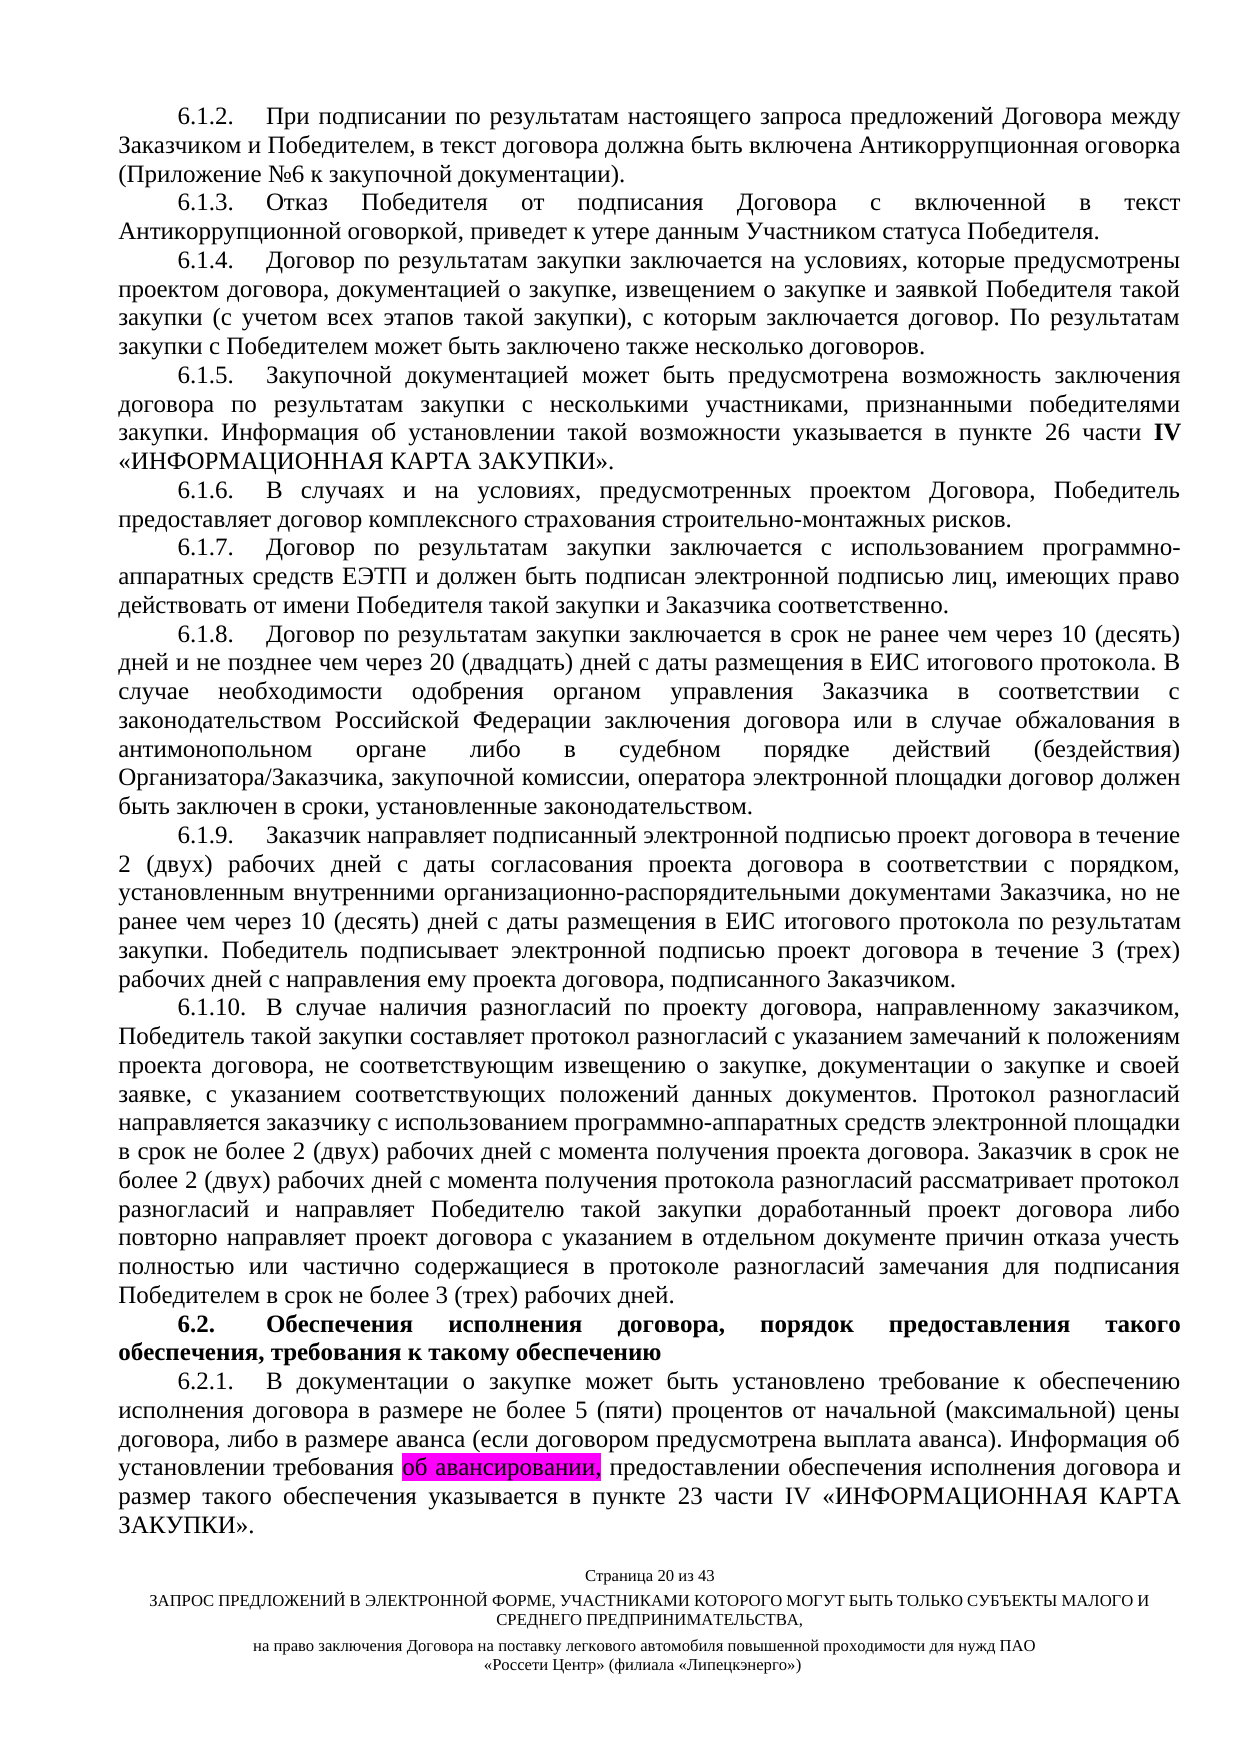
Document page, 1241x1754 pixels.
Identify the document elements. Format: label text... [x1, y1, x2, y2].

subtitle Отказ Победителя от подписания Договора с включенной в текст Антикоррупционной оговоркой, приведет к утере данным Участником статуса Победителя. [118, 187, 1181, 245]
subtitle Закупочной документацией может быть предусмотрена возможность заключения договора по результатам закупки с несколькими участниками, признанными победителями закупки. Информация об установлении такой возможности указывается в пункте 26 части IV «ИНФОРМАЦИОННАЯ КАРТА ЗАКУПКИ». [118, 360, 1181, 475]
subtitle При подписании по результатам настоящего запроса предложений Договора между Заказчиком и Победителем, в текст договора должна быть включена Антикоррупционная оговорка (Приложение №6 к закупочной документации). [118, 101, 1181, 187]
subtitle В документации о закупке может быть установлено требование к обеспечению исполнения договора в размере не более 5 (пяти) процентов от начальной (максимальной) цены договора, либо в размере аванса (если договором предусмотрена выплата аванса). Информация об установлении требования об авансировании, предоставлении обеспечения исполнения договора и размер такого обеспечения указывается в пункте 23 части IV «ИНФОРМАЦИОННАЯ КАРТА ЗАКУПКИ». [118, 1366, 1181, 1539]
subtitle В случаях и на условиях, предусмотренных проектом Договора, Победитель предоставляет договор комплексного страхования строительно-монтажных рисков. [118, 475, 1181, 532]
subtitle Договор по результатам закупки заключается на условиях, которые предусмотрены проектом договора, документацией о закупке, извещением о закупке и заявкой Победителя такой закупки (с учетом всех этапов такой закупки), с которым заключается договор. По результатам закупки с Победителем может быть заключено также несколько договоров. [118, 245, 1181, 360]
subtitle Договор по результатам закупки заключается с использованием программно-аппаратных средств ЕЭТП и должен быть подписан электронной подписью лиц, имеющих право действовать от имени Победителя такой закупки и Заказчика соответственно. [118, 532, 1181, 619]
subtitle Договор по результатам закупки заключается в срок не ранее чем через 10 (десять) дней и не позднее чем через 20 (двадцать) дней с даты размещения в ЕИС итогового протокола. В случае необходимости одобрения органом управления Заказчика в соответствии с законодательством Российской Федерации заключения договора или в случае обжалования в антимонопольном органе либо в судебном порядке действий (бездействия) Организатора/Заказчика, закупочной комиссии, оператора электронной площадки договор должен быть заключен в сроки, установленные законодательством. [118, 619, 1181, 820]
subtitle Заказчик направляет подписанный электронной подписью проект договора в течение 2 (двух) рабочих дней с даты согласования проекта договора в соответствии с порядком, установленным внутренними организационно-распорядительными документами Заказчика, но не ранее чем через 10 (десять) дней с даты размещения в ЕИС итогового протокола по результатам закупки. Победитель подписывает электронной подписью проект договора в течение 3 (трех) рабочих дней с направления ему проекта договора, подписанного Заказчиком. [118, 820, 1181, 992]
subtitle Обеспечения исполнения договора, порядок предоставления такого обеспечения, требования к такому обеспечению [118, 1309, 1181, 1366]
subtitle В случае наличия разногласий по проекту договора, направленному заказчиком, Победитель такой закупки составляет протокол разногласий с указанием замечаний к положениям проекта договора, не соответствующим извещению о закупке, документации о закупке и своей заявке, с указанием соответствующих положений данных документов. Протокол разногласий направляется заказчику с использованием программно-аппаратных средств электронной площадки в срок не более 2 (двух) рабочих дней с момента получения проекта договора. Заказчик в срок не более 2 (двух) рабочих дней с момента получения протокола разногласий рассматривает протокол разногласий и направляет Победителю такой закупки доработанный проект договора либо повторно направляет проект договора с указанием в отдельном документе причин отказа учесть полностью или частично содержащиеся в протоколе разногласий замечания для подписания Победителем в срок не более 3 (трех) рабочих дней. [118, 992, 1181, 1309]
